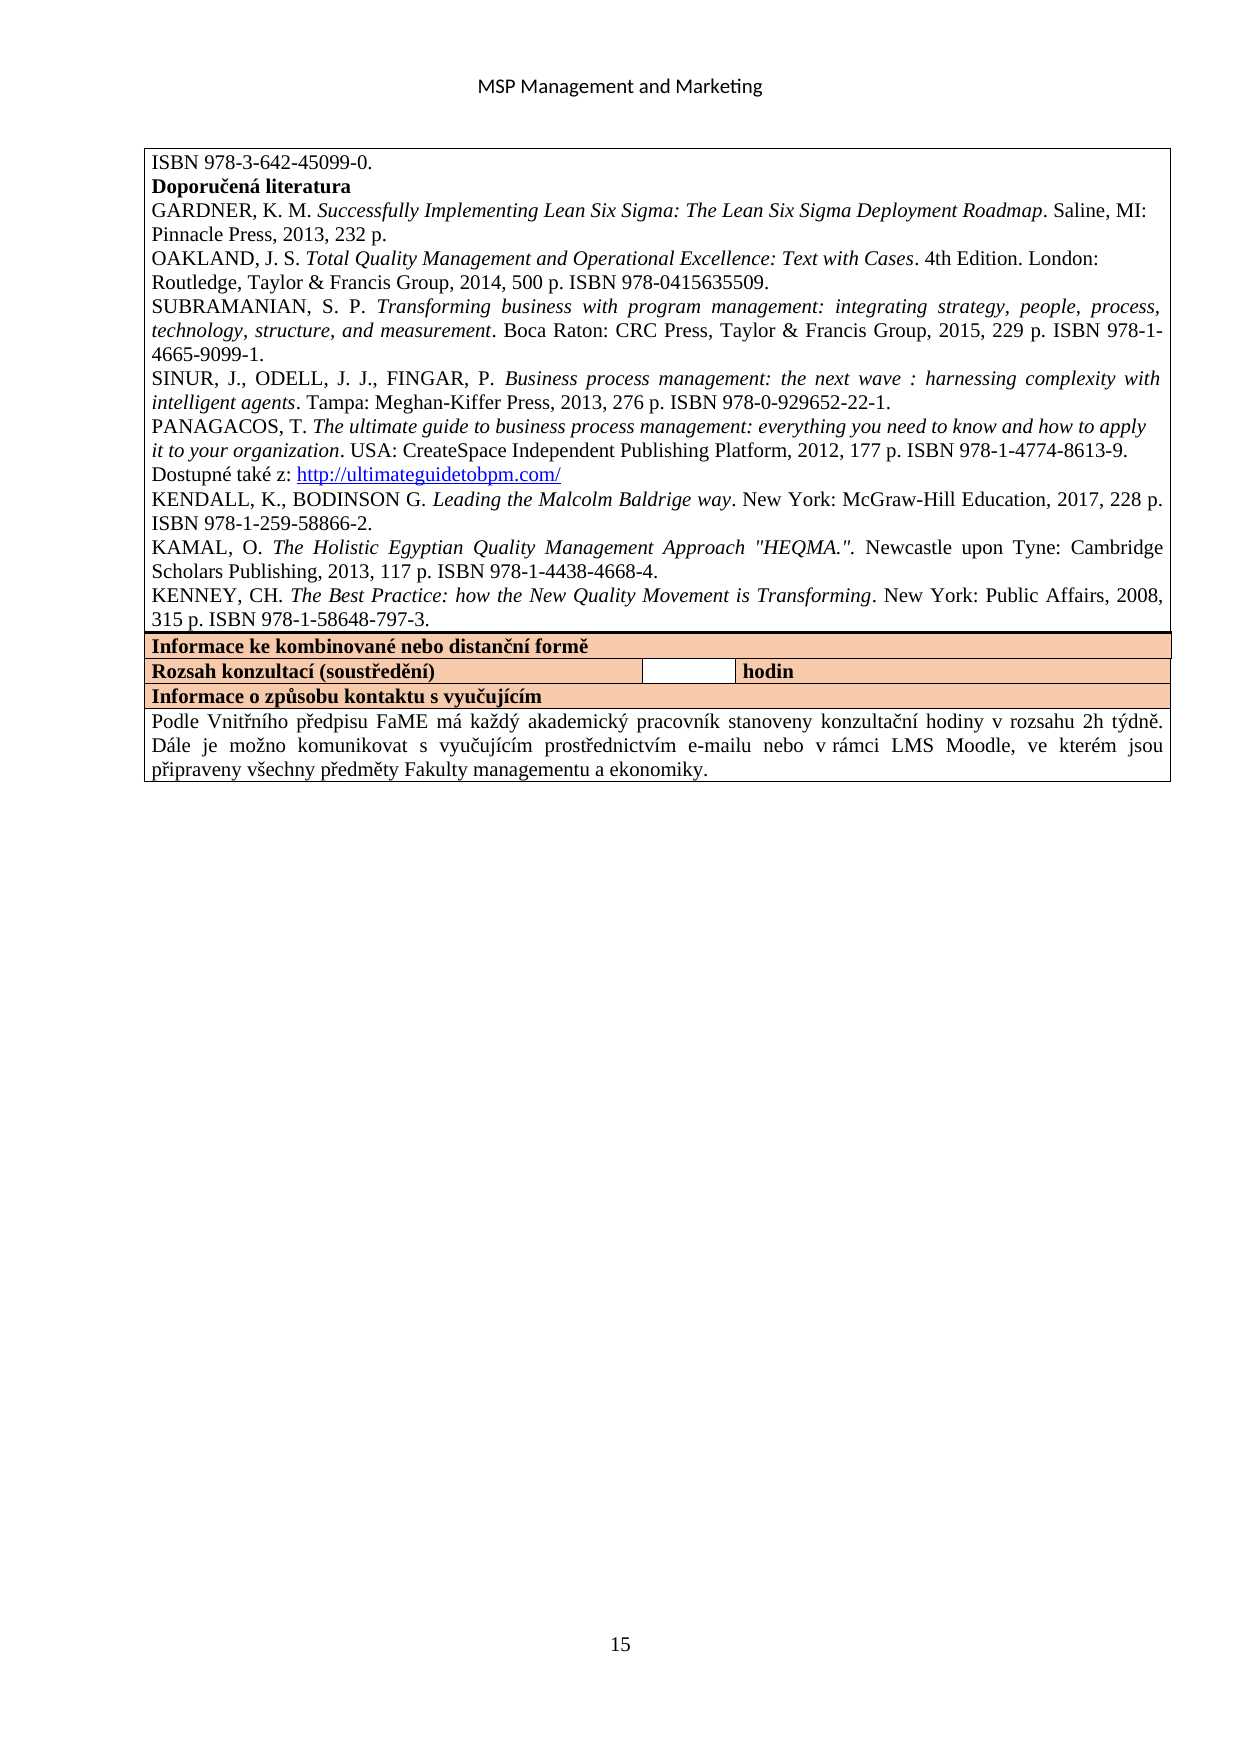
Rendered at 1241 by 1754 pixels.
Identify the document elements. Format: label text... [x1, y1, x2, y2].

table_cell [643, 659, 735, 683]
table_cell Informace ke kombinované nebo distanční formě [145, 634, 1171, 658]
table_cell Podle Vnitřního předpisu FaME má každý akademický pracovník stanoveny konzultační hodiny v rozsahu 2h týdně. Dále je možno komunikovat s vyučujícím prostřednictvím e-mailu nebo v rámci LMS Moodle, ve kterém jsou připraveny všechny předměty Fakulty managementu a ekonomiky. [145, 709, 1170, 781]
table_cell Informace o způsobu kontaktu s vyučujícím [145, 684, 1170, 708]
table_cell hodin [736, 659, 1170, 683]
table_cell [145, 149, 1170, 631]
table_cell Rozsah konzultací (soustředění) [145, 659, 642, 683]
